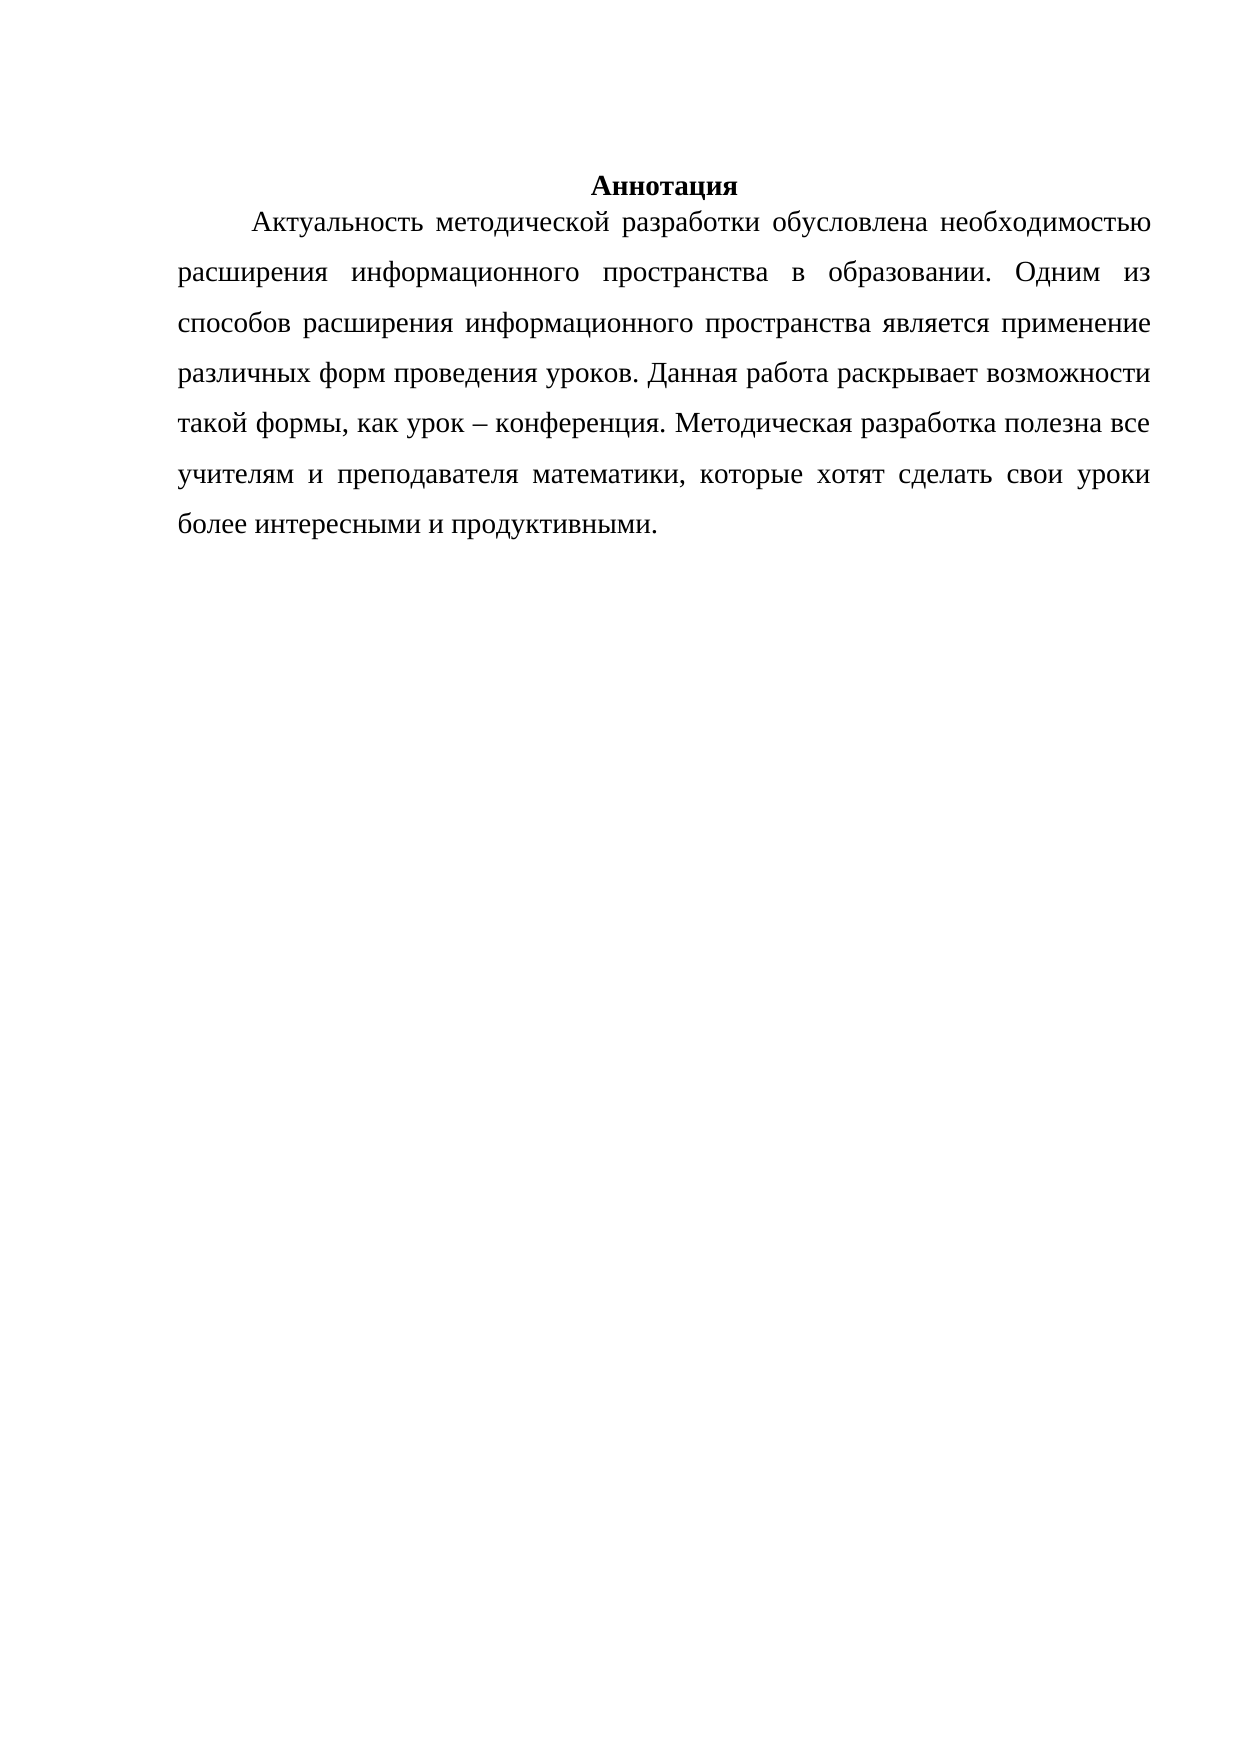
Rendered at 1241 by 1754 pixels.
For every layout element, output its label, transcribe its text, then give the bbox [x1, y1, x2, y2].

text Актуальность методической разработки обусловлена необходимостью расширения информационного пространства в образовании. Одним из способов расширения информационного пространства является применение различных форм проведения уроков. Данная работа раскрывает возможности такой формы, как урок – конференция. Методическая разработка полезна все учителям и преподавателя математики, которые хотят сделать свои уроки более интересными и продуктивными. [177, 204, 1152, 540]
subtitle Аннотация [177, 168, 1152, 202]
